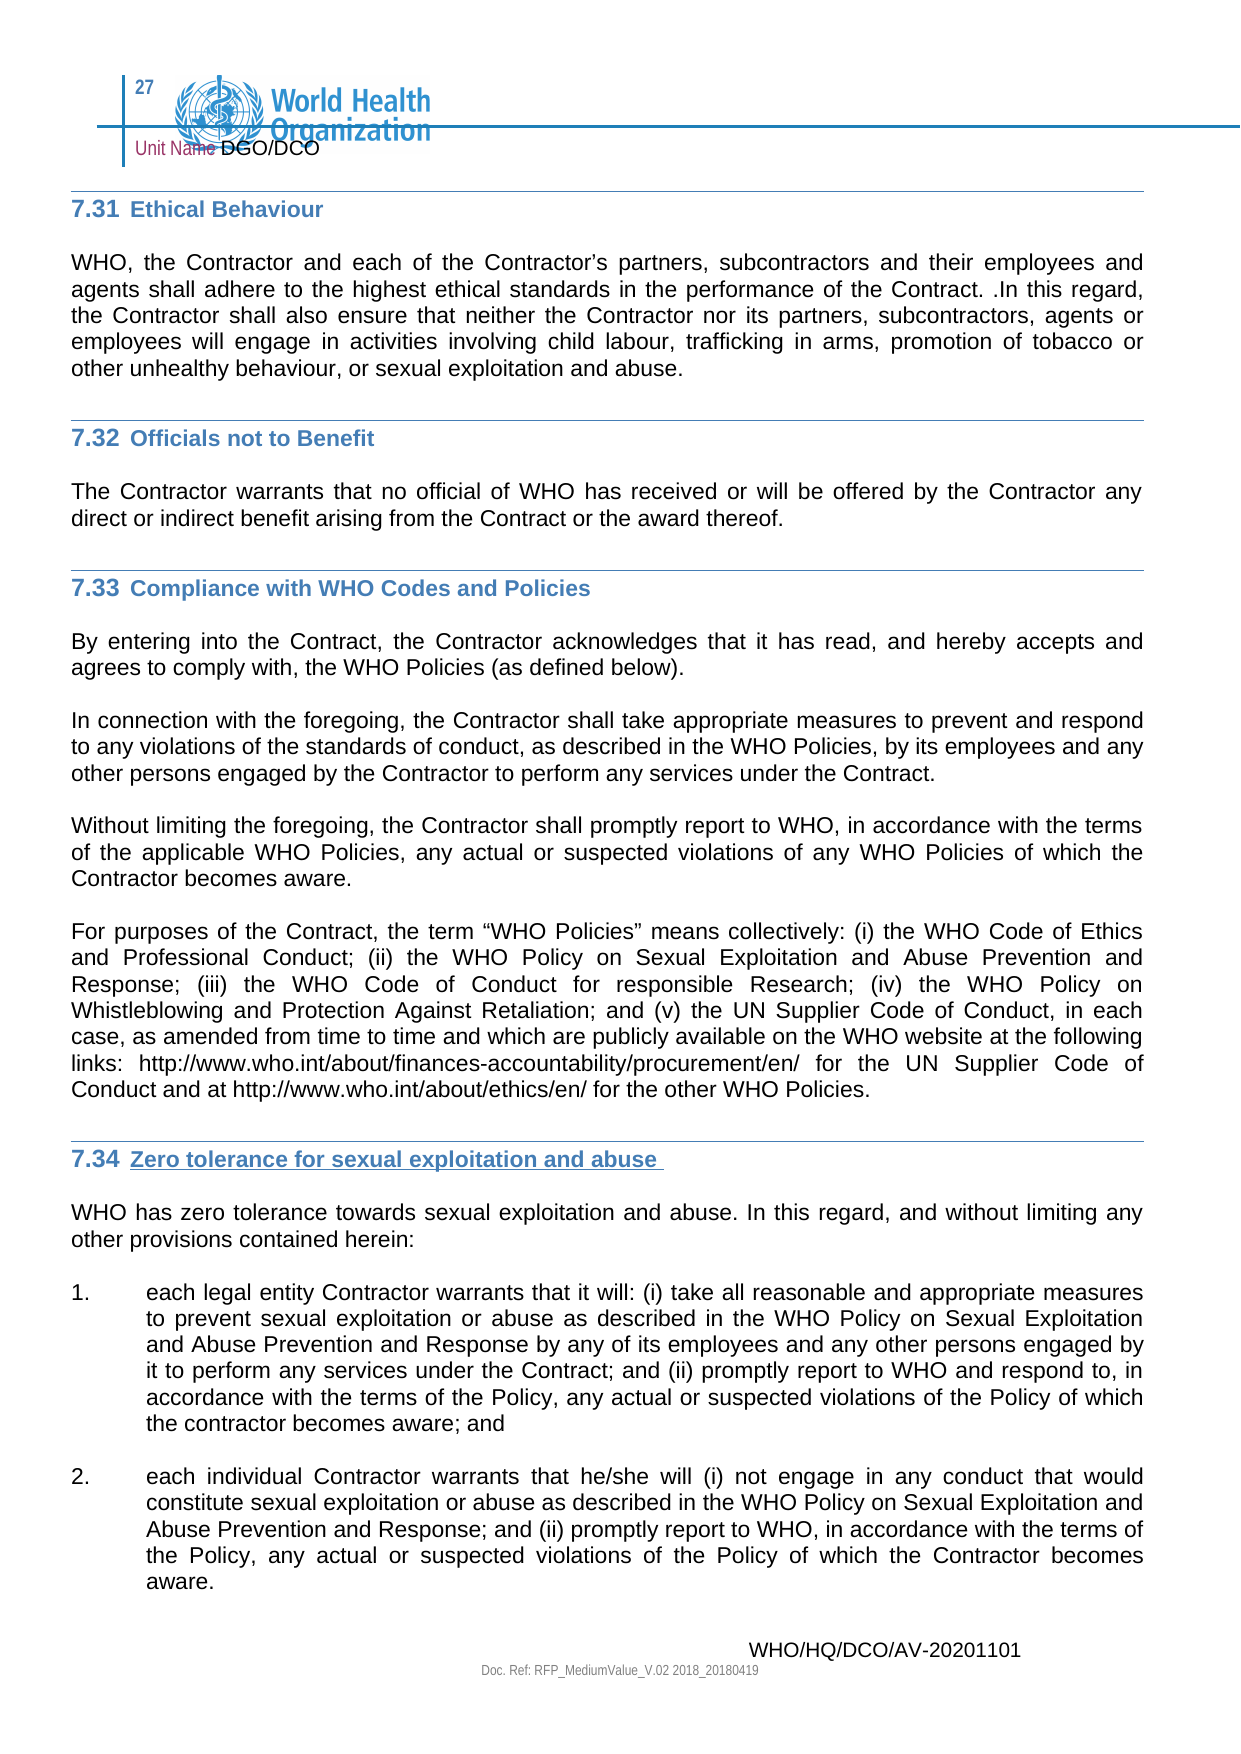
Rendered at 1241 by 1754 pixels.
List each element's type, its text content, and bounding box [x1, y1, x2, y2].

picture [175, 75, 430, 125]
text The Contractor warrants that no official of WHO has received or will be offered by the Contractor any direct or indirect benefit arising from the Contract or the award thereof. [71, 478, 1144, 531]
text For purposes of the Contract, the term “WHO Policies” means collectively: (i) the WHO Code of Ethics and Professional Conduct; (ii) the WHO Policy on Sexual Exploitation and Abuse Prevention and Response; (iii) the WHO Code of Conduct for responsible Research; (iv) the WHO Policy on Whistleblowing and Protection Against Retaliation; and (v) the UN Supplier Code of Conduct, in each case, as amended from time to time and which are publicly available on the WHO website at the following links: http://www.who.int/about/finances-accountability/procurement/en/ for the UN Supplier Code of Conduct and at http://www.who.int/about/ethics/en/ for the other WHO Policies. [71, 918, 1144, 1102]
text WHO has zero tolerance towards sexual exploitation and abuse. In this regard, and without limiting any other provisions contained herein: [71, 1199, 1144, 1252]
list each legal entity Contractor warrants that it will: (i) take all reasonable and appropriate measures to prevent sexual exploitation or abuse as described in the WHO Policy on Sexual Exploitation and Abuse Prevention and Response by any of its employees and any other persons engaged by it to perform any services under the Contract; and (ii) promptly report to WHO and respond to, in accordance with the terms of the Policy, any actual or suspected violations of the Policy of which the contractor becomes aware; and [71, 1278, 1144, 1437]
subtitle Ethical Behaviour [71, 192, 1144, 223]
subtitle Zero tolerance for sexual exploitation and abuse [71, 1142, 1144, 1173]
list each individual Contractor warrants that he/she will (i) not engage in any conduct that would constitute sexual exploitation or abuse as described in the WHO Policy on Sexual Exploitation and Abuse Prevention and Response; and (ii) promptly report to WHO, in accordance with the terms of the Policy, any actual or suspected violations of the Policy of which the Contractor becomes aware. [71, 1463, 1144, 1595]
text WHO, the Contractor and each of the Contractor’s partners, subcontractors and their employees and agents shall adhere to the highest ethical standards in the performance of the Contract. .In this regard, the Contractor shall also ensure that neither the Contractor nor its partners, subcontractors, agents or employees will engage in activities involving child labour, trafficking in arms, promotion of tobacco or other unhealthy behaviour, or sexual exploitation and abuse. [71, 249, 1144, 381]
picture [306, 142, 316, 154]
text In connection with the foregoing, the Contractor shall take appropriate measures to prevent and respond to any violations of the standards of conduct, as described in the WHO Policies, by its employees and any other persons engaged by the Contractor to perform any services under the Contract. [71, 707, 1144, 786]
subtitle Compliance with WHO Codes and Policies [71, 571, 1144, 602]
picture [224, 142, 232, 153]
subtitle Officials not to Benefit [71, 421, 1144, 452]
picture [254, 142, 264, 154]
text By entering into the Contract, the Contractor acknowledges that it has read, and hereby accepts and agrees to comply with, the WHO Policies (as defined below). [71, 628, 1144, 681]
text Without limiting the foregoing, the Contractor shall promptly report to WHO, in accordance with the terms of the applicable WHO Policies, any actual or suspected violations of any WHO Policies of which the Contractor becomes aware. [71, 812, 1144, 891]
picture [277, 142, 285, 153]
picture [175, 128, 430, 154]
